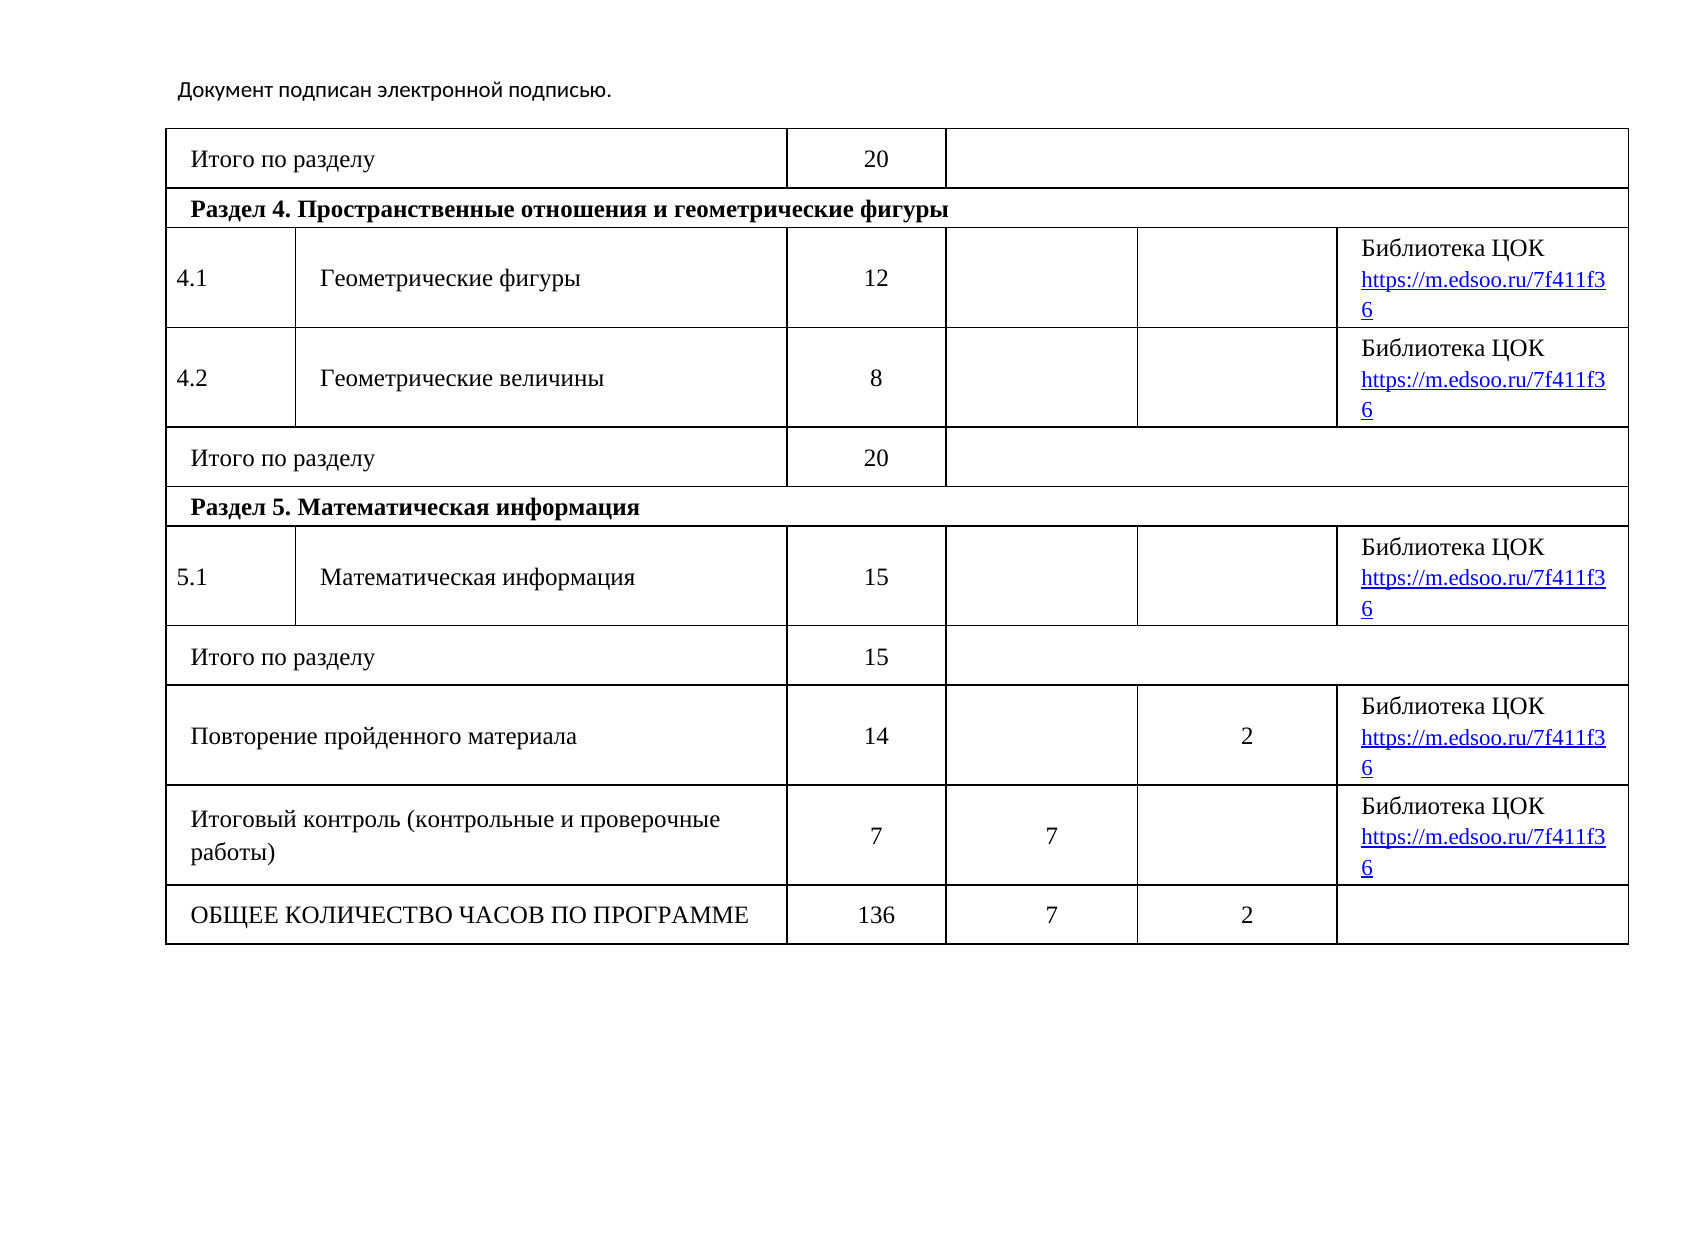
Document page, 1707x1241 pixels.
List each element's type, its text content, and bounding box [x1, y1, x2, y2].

table_cell [1138, 527, 1336, 625]
table_cell ОБЩЕЕ КОЛИЧЕСТВО ЧАСОВ ПО ПРОГРАММЕ [167, 886, 786, 943]
table_cell [947, 328, 1137, 426]
table_cell Итого по разделу [167, 428, 786, 486]
table_cell [947, 228, 1137, 326]
table_cell 7 [947, 786, 1137, 884]
table_cell 15 [788, 626, 945, 684]
table_cell Геометрические величины [296, 328, 786, 426]
table_cell Повторение пройденного материала [167, 686, 786, 784]
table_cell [1338, 228, 1628, 326]
table_cell Геометрические фигуры [296, 228, 786, 326]
table_cell Итоговый контроль (контрольные и проверочные работы) [167, 786, 786, 884]
table_cell Раздел 5. Математическая информация [167, 487, 1628, 525]
table_cell [947, 428, 1628, 486]
table_cell Итого по разделу [167, 626, 786, 684]
table_cell 7 [788, 786, 945, 884]
table_cell Библиотека ЦОК https://m.edsoo.ru/7f411f36 [1338, 527, 1628, 625]
table_cell 5.1 [167, 527, 295, 625]
table_cell 20 [788, 129, 945, 187]
table_cell 4.1 [167, 228, 295, 326]
table_cell 8 [788, 328, 945, 426]
table_cell Раздел 4. Пространственные отношения и геометрические фигуры [167, 189, 1628, 227]
table_cell [947, 129, 1628, 187]
table_cell Итого по разделу [167, 129, 786, 187]
table_cell [1138, 786, 1336, 884]
table_cell [1138, 228, 1336, 326]
table_cell 136 [788, 886, 945, 943]
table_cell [1338, 328, 1628, 426]
table_cell [1138, 328, 1336, 426]
table_cell [947, 626, 1628, 684]
table_cell 20 [788, 428, 945, 486]
table_cell 12 [788, 228, 945, 326]
table_cell 2 [1138, 686, 1336, 784]
table_cell 15 [788, 527, 945, 625]
table_cell 2 [1138, 886, 1336, 943]
table_cell [947, 527, 1137, 625]
table_cell Библиотека ЦОК https://m.edsoo.ru/7f411f36 [1338, 786, 1628, 884]
table_cell 14 [788, 686, 945, 784]
table_cell Библиотека ЦОК https://m.edsoo.ru/7f411f36 [1338, 686, 1628, 784]
table_cell [1338, 886, 1628, 943]
table_cell [947, 686, 1137, 784]
table_cell 7 [947, 886, 1137, 943]
table_cell Математическая информация [296, 527, 786, 625]
table_cell 4.2 [167, 328, 295, 426]
